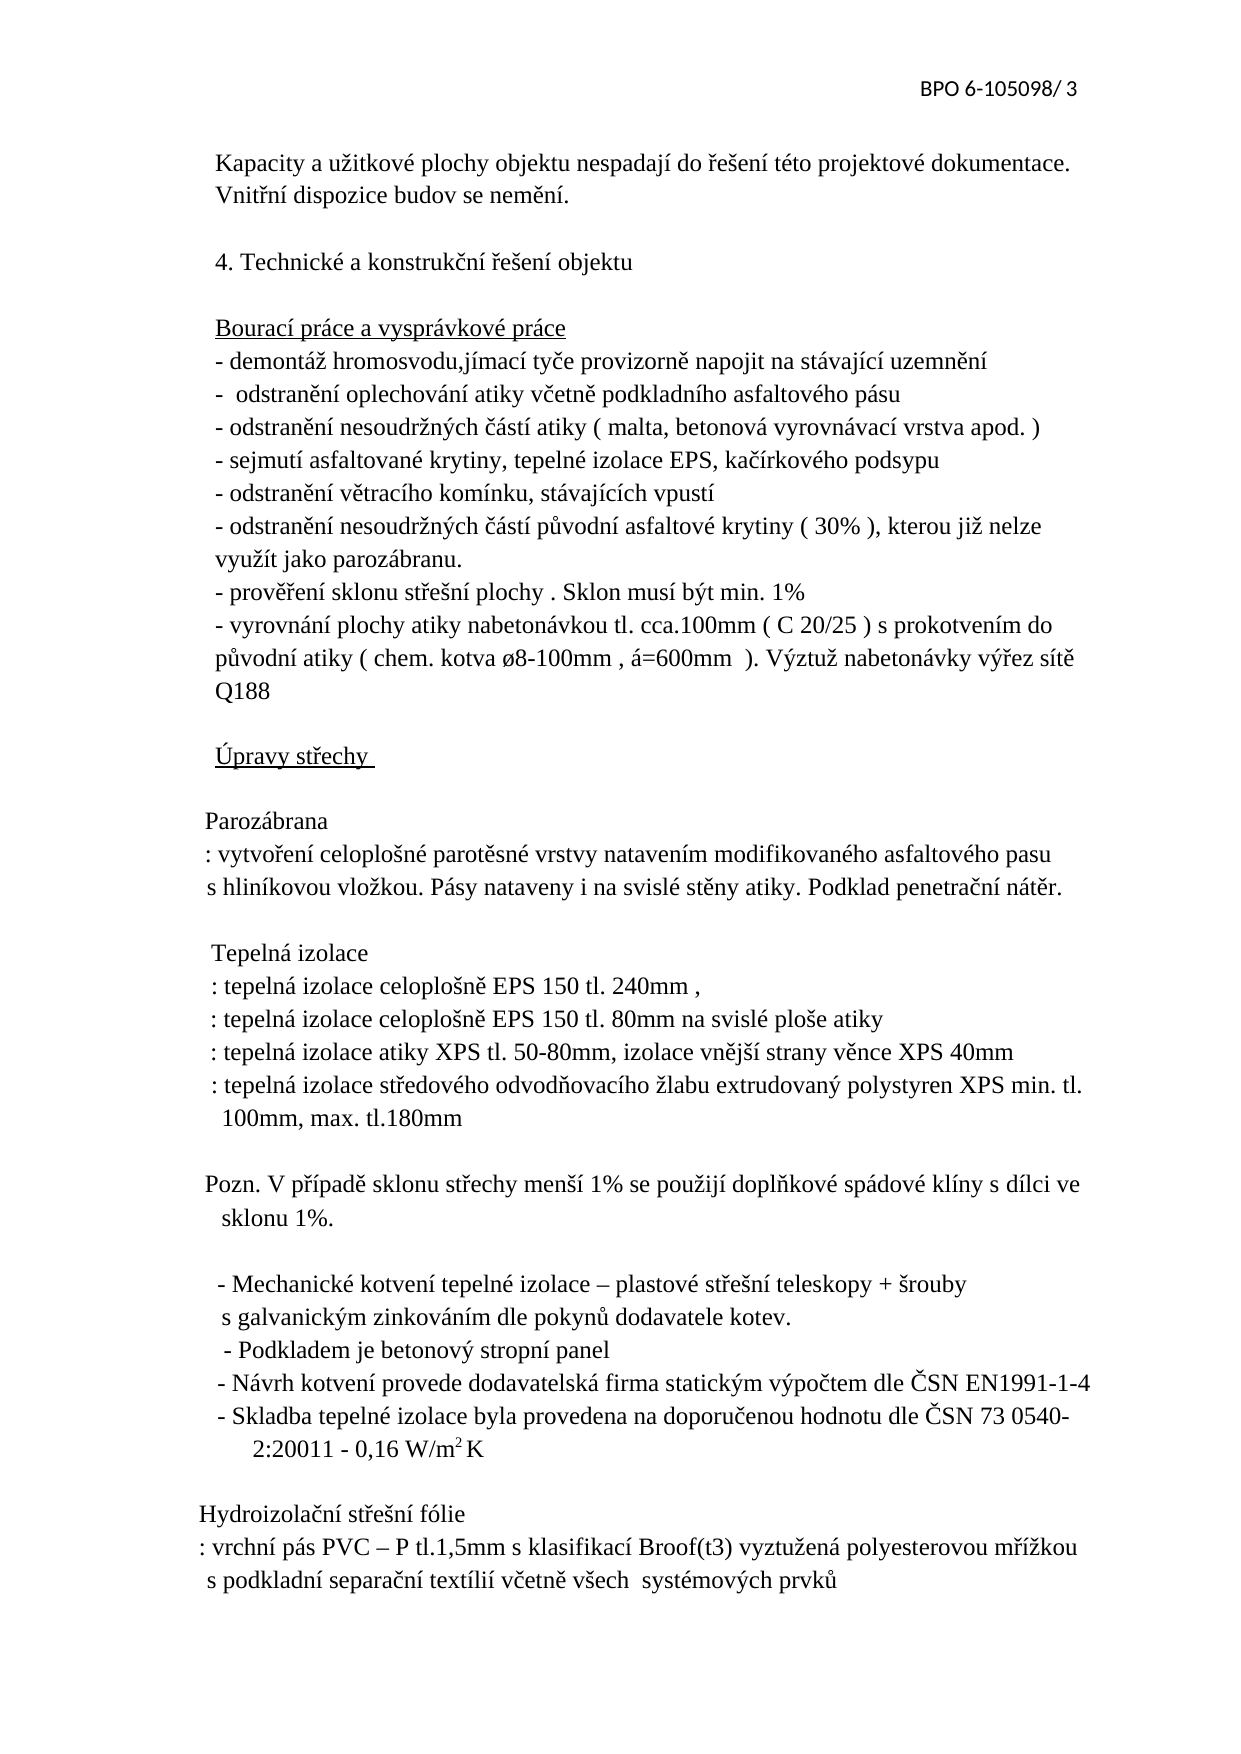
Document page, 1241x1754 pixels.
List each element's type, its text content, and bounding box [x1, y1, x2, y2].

text - Skladba tepelné izolace byla provedena na doporučenou hodnotu dle ČSN 73 0540-2:20011 - 0,16 W/m2 K [192, 1401, 1093, 1462]
text - demontáž hromosvodu,jímací tyče provizorně napojit na stávající uzemnění [215, 346, 1093, 374]
text - Podkladem je betonový stropní panel [192, 1335, 1093, 1363]
text - odstranění oplechování atiky včetně podkladního asfaltového pásu [215, 379, 1093, 407]
text - vyrovnání plochy atiky nabetonávkou tl. cca.100mm ( C 20/25 ) s prokotvením do původní atiky ( chem. kotva ø8-100mm , á=600mm ). Výztuž nabetonávky výřez sítě Q188 [215, 610, 1093, 705]
text - odstranění nesoudržných částí atiky ( malta, betonová vyrovnávací vrstva apod. ) [215, 412, 1093, 441]
text : tepelná izolace atiky XPS tl. 50-80mm, izolace vnější strany věnce XPS 40mm [148, 1037, 1093, 1066]
text Úpravy střechy [215, 741, 1093, 770]
text - odstranění nesoudržných částí původní asfaltové krytiny ( 30% ), kterou již nelze využít jako parozábranu. [215, 511, 1093, 573]
text - prověření sklonu střešní plochy . Sklon musí být min. 1% [215, 577, 1093, 606]
text Kapacity a užitkové plochy objektu nespadají do řešení této projektové dokumentace. Vnitřní dispozice budov se nemění. [215, 148, 1093, 209]
text Tepelná izolace [192, 938, 1093, 967]
text : vrchní pás PVC – P tl.1,5mm s klasifikací Broof(t3) vyztužená polyesterovou mřížkou s podkladní separační textílií včetně všech systémových prvků [161, 1532, 1093, 1594]
text : vytvoření celoplošné parotěsné vrstvy natavením modifikovaného asfaltového pasu s hliníkovou vložkou. Pásy nataveny i na svislé stěny atiky. Podklad penetrační nátěr. [192, 839, 1093, 901]
text - Mechanické kotvení tepelné izolace – plastové střešní teleskopy + šrouby s galvanickým zinkováním dle pokynů dodavatele kotev. [192, 1269, 1093, 1330]
text Parozábrana [192, 806, 1093, 835]
text : tepelná izolace celoplošně EPS 150 tl. 80mm na svislé ploše atiky [148, 1004, 1093, 1033]
text - sejmutí asfaltované krytiny, tepelné izolace EPS, kačírkového podsypu [215, 445, 1093, 473]
text : tepelná izolace středového odvodňovacího žlabu extrudovaný polystyren XPS min. tl. 100mm, max. tl.180mm [192, 1071, 1093, 1132]
text - Návrh kotvení provede dodavatelská firma statickým výpočtem dle ČSN EN1991-1-4 [192, 1368, 1093, 1396]
text : tepelná izolace celoplošně EPS 150 tl. 240mm , [192, 971, 1093, 1000]
text Pozn. V případě sklonu střechy menší 1% se použijí doplňkové spádové klíny s dílci ve sklonu 1%. [192, 1169, 1093, 1231]
text 4. Technické a konstrukční řešení objektu [215, 247, 1093, 275]
text Hydroizolační střešní fólie [161, 1499, 1093, 1528]
text - odstranění větracího komínku, stávajících vpustí [215, 478, 1093, 507]
text Bourací práce a vysprávkové práce [215, 313, 1093, 341]
